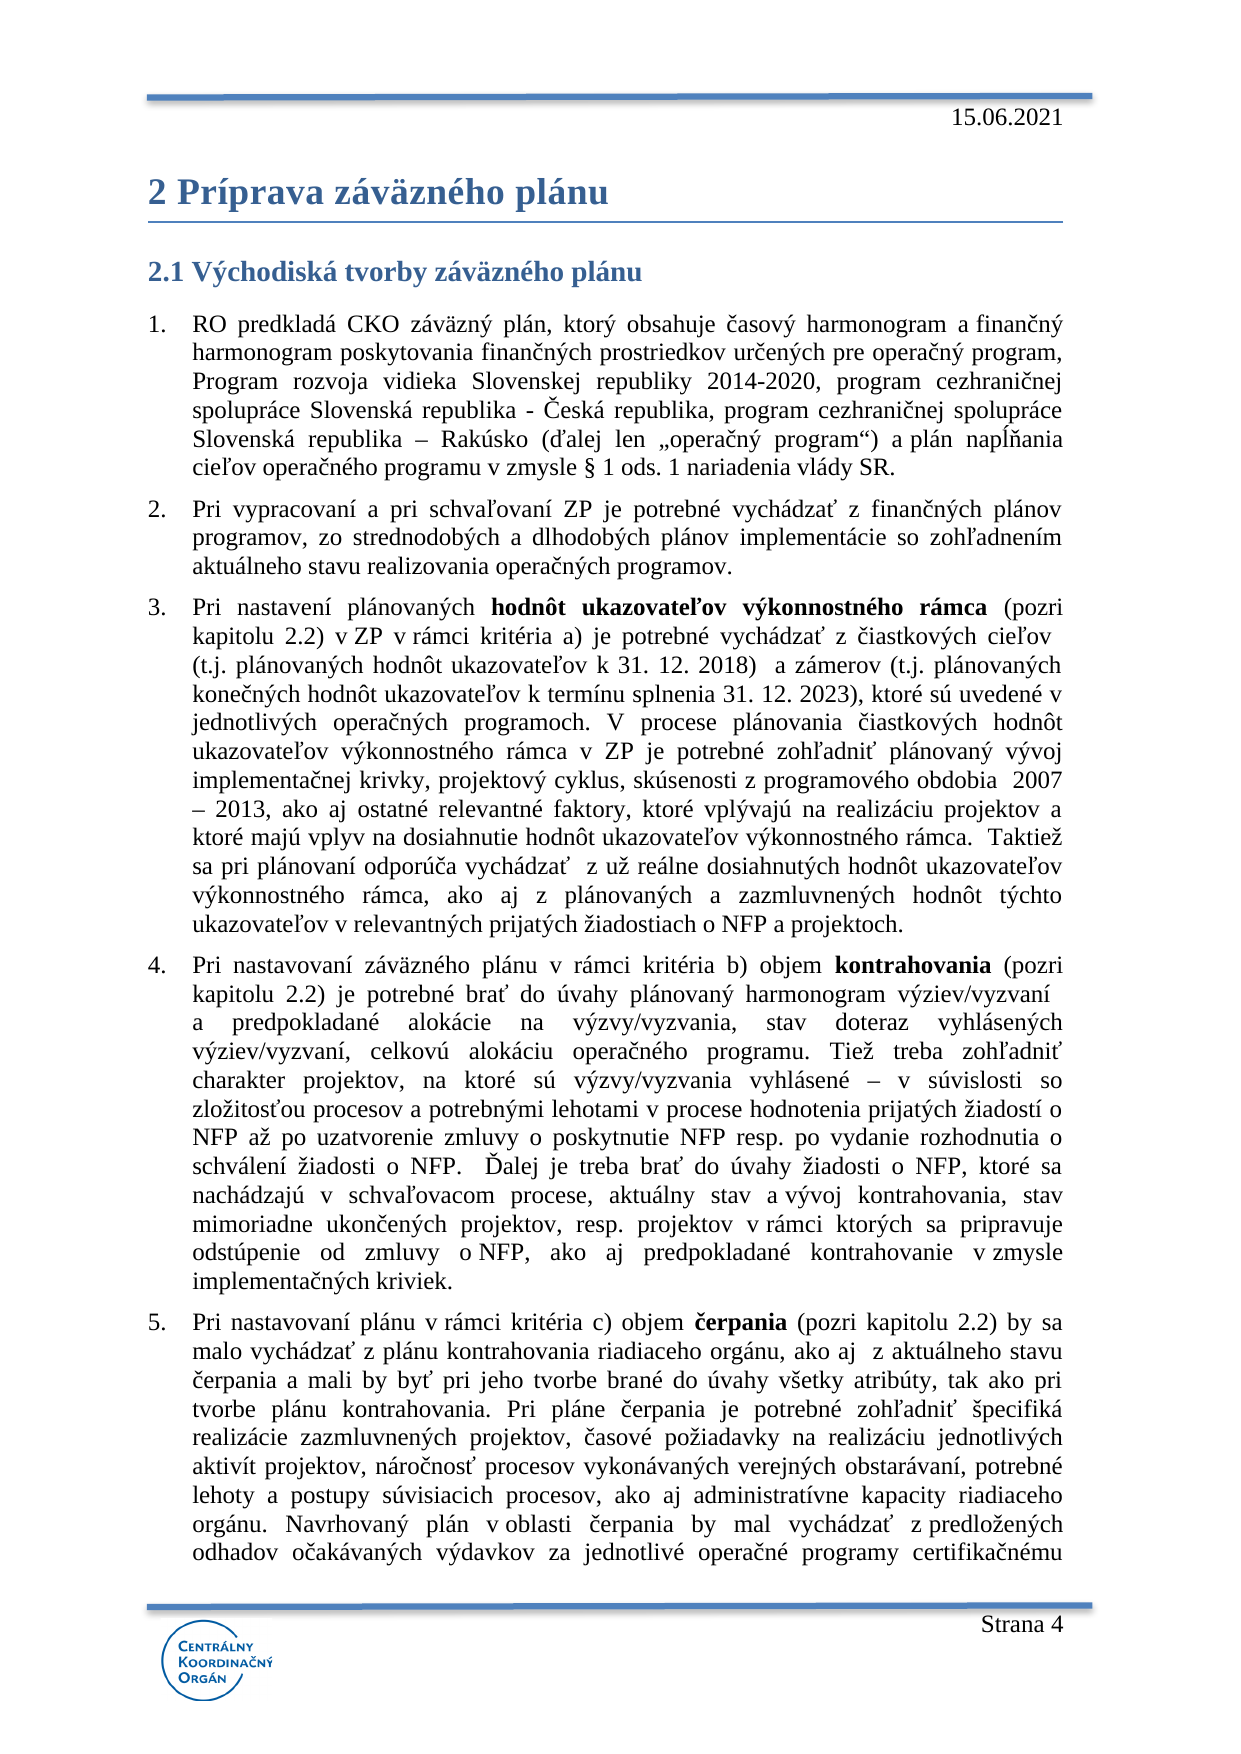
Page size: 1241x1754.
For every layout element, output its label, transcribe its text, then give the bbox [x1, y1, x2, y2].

text 2.1 Východiská tvorby záväzného plánu [148, 254, 1063, 288]
text 2 Príprava záväzného plánu [148, 169, 1063, 221]
list Pri vypracovaní a pri schvaľovaní ZP je potrebné vychádzať z finančných plánov programov, zo strednodobých a dlhodobých plánov implementácie so zohľadnením aktuálneho stavu realizovania operačných programov. [148, 494, 1063, 580]
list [148, 1307, 1063, 1566]
list Pri nastavovaní záväzného plánu v rámci kritéria b) objem kontrahovania (pozri kapitolu 2.2) je potrebné brať do úvahy plánovaný harmonogram výziev/vyzvaní a predpokladané alokácie na výzvy/vyzvania, stav doteraz vyhlásených výziev/vyzvaní, celkovú alokáciu operačného programu. Tiež treba zohľadniť charakter projektov, na ktoré sú výzvy/vyzvania vyhlásené – v súvislosti so zložitosťou procesov a potrebnými lehotami v procese hodnotenia prijatých žiadostí o NFP až po uzatvorenie zmluvy o poskytnutie NFP resp. po vydanie rozhodnutia o schválení žiadosti o NFP. Ďalej je treba brať do úvahy žiadosti o NFP, ktoré sa nachádzajú v schvaľovacom procese, aktuálny stav a vývoj kontrahovania, stav mimoriadne ukončených projektov, resp. projektov v rámci ktorých sa pripravuje odstúpenie od zmluvy o NFP, ako aj predpokladané kontrahovanie v zmysle implementačných kriviek. [148, 950, 1063, 1295]
picture [159, 1618, 272, 1700]
list Pri nastavení plánovaných hodnôt ukazovateľov výkonnostného rámca (pozri kapitolu 2.2) v ZP v rámci kritéria a) je potrebné vychádzať z čiastkových cieľov (t.j. plánovaných hodnôt ukazovateľov k 31. 12. 2018) a zámerov (t.j. plánovaných konečných hodnôt ukazovateľov k termínu splnenia 31. 12. 2023), ktoré sú uvedené v jednotlivých operačných programoch. V procese plánovania čiastkových hodnôt ukazovateľov výkonnostného rámca v ZP je potrebné zohľadniť plánovaný vývoj implementačnej krivky, projektový cyklus, skúsenosti z programového obdobia 2007 – 2013, ako aj ostatné relevantné faktory, ktoré vplývajú na realizáciu projektov a ktoré majú vplyv na dosiahnutie hodnôt ukazovateľov výkonnostného rámca. Taktiež sa pri plánovaní odporúča vychádzať z už reálne dosiahnutých hodnôt ukazovateľov výkonnostného rámca, ako aj z plánovaných a zazmluvnených hodnôt týchto ukazovateľov v relevantných prijatých žiadostiach o NFP a projektoch. [148, 592, 1063, 937]
list RO predkladá CKO záväzný plán, ktorý obsahuje časový harmonogram a finančný harmonogram poskytovania finančných prostriedkov určených pre operačný program, Program rozvoja vidieka Slovenskej republiky 2014-2020, program cezhraničnej spolupráce Slovenská republika - Česká republika, program cezhraničnej spolupráce Slovenská republika – Rakúsko (ďalej len „operačný program“) a plán napĺňania cieľov operačného programu v zmysle § 1 ods. 1 nariadenia vlády SR. [148, 309, 1063, 481]
